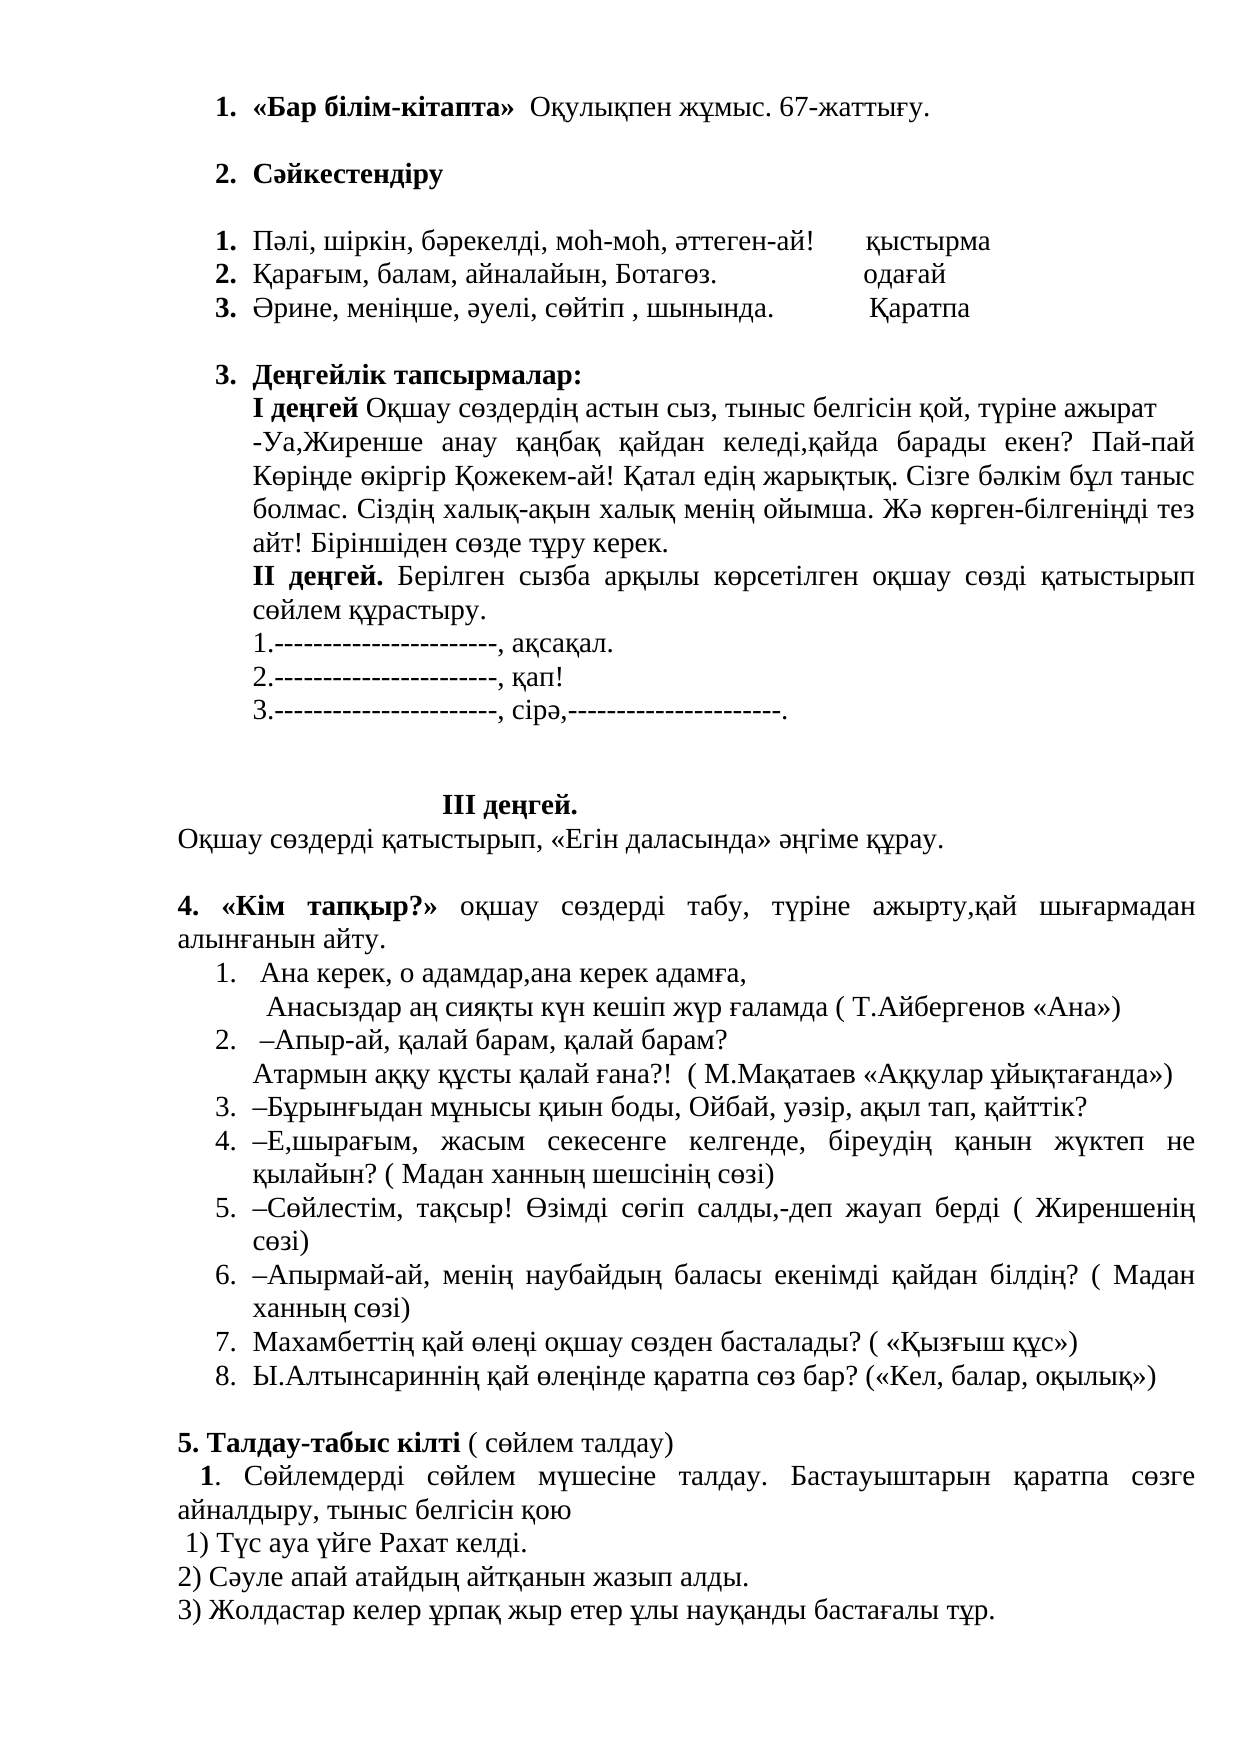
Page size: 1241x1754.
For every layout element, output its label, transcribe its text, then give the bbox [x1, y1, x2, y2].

text 5. Талдау-табыс кілті ( сөйлем талдау) [177, 1425, 1196, 1458]
list Махамбеттің қай өлеңі оқшау сөзден басталады? ( «Қызғыш құс») [215, 1324, 1196, 1358]
text 3.-----------------------, сірә,----------------------. [252, 692, 1196, 726]
list Деңгейлік тапсырмалар: [215, 357, 1196, 391]
text 1) Түс ауа үйге Рахат келді. [177, 1525, 1196, 1559]
list –Апырмай-ай, менің наубайдың баласы екенімді қайдан білдің? ( Мадан ханның сөзі) [215, 1257, 1196, 1324]
list –Бұрынғыдан мұнысы қиын боды, Ойбай, уәзір, ақыл тап, қайттік? [215, 1089, 1196, 1123]
text -Уа,Жиренше анау қаңбақ қайдан келеді,қайда барады екен? Пай-пай Көріңде өкіргір Қожекем-ай! Қатал едің жарықтық. Сізге бәлкім бұл таныс болмас. Сіздің халық-ақын халық менің ойымша. Жә көрген-білгеніңді тез айт! Біріншіден сөзде тұру керек. [252, 424, 1196, 558]
text 4. «Кім тапқыр?» оқшау сөздерді табу, түріне ажырту,қай шығармадан алынғанын айту. [177, 888, 1196, 955]
text ІІІ деңгей. [252, 787, 1196, 821]
list –Сөйлестім, тақсыр! Өзімді сөгіп салды,-деп жауап берді ( Жиреншенің сөзі) [215, 1190, 1196, 1257]
text 1. Сөйлемдерді сөйлем мүшесіне талдау. Бастауыштарын қаратпа сөзге айналдыру, тыныс белгісін қою [177, 1458, 1196, 1525]
list Атармын аққу құсты қалай ғана?! ( М.Мақатаев «Аққулар ұйықтағанда») [252, 1056, 1196, 1089]
text 1.-----------------------, ақсақал. [252, 625, 1196, 659]
text Анасыздар аң сияқты күн кешіп жүр ғаламда ( Т.Айбергенов «Ана») [215, 989, 1196, 1022]
text 2) Сәуле апай атайдың айтқанын жазып алды. [177, 1559, 1196, 1592]
list Әрине, меніңше, әуелі, сөйтіп , шынында. Қаратпа [215, 290, 1196, 323]
list Ана керек, о адамдар,ана керек адамға, [215, 955, 1196, 989]
text ІІ деңгей. Берілген сызба арқылы көрсетілген оқшау сөзді қатыстырып сөйлем құрастыру. [252, 558, 1196, 625]
text Оқшау сөздерді қатыстырып, «Егін даласында» әңгіме құрау. [177, 821, 1196, 854]
text І деңгей Оқшау сөздердің астын сыз, тыныс белгісін қой, түріне ажырат [252, 391, 1196, 424]
list –Апыр-ай, қалай барам, қалай барам? [215, 1022, 1196, 1056]
list Қарағым, балам, айналайын, Ботагөз. одағай [215, 256, 1196, 290]
list –Е,шырағым, жасым секесенге келгенде, біреудің қанын жүктеп не қылайын? ( Мадан ханның шешсінің сөзі) [215, 1123, 1196, 1190]
text 3) Жолдастар келер ұрпақ жыр етер ұлы науқанды бастағалы тұр. [177, 1592, 1196, 1626]
list Ы.Алтынсариннің қай өлеңінде қаратпа сөз бар? («Кел, балар, оқылық») [215, 1358, 1196, 1391]
text 2.-----------------------, қап! [252, 659, 1196, 692]
list «Бар білім-кітапта» Оқулықпен жұмыс. 67-жаттығу. [215, 89, 1196, 122]
list Пәлі, шіркін, бәрекелді, моһ-моһ, әттеген-ай! қыстырма [215, 223, 1196, 256]
list Сәйкестендіру [215, 156, 1196, 189]
